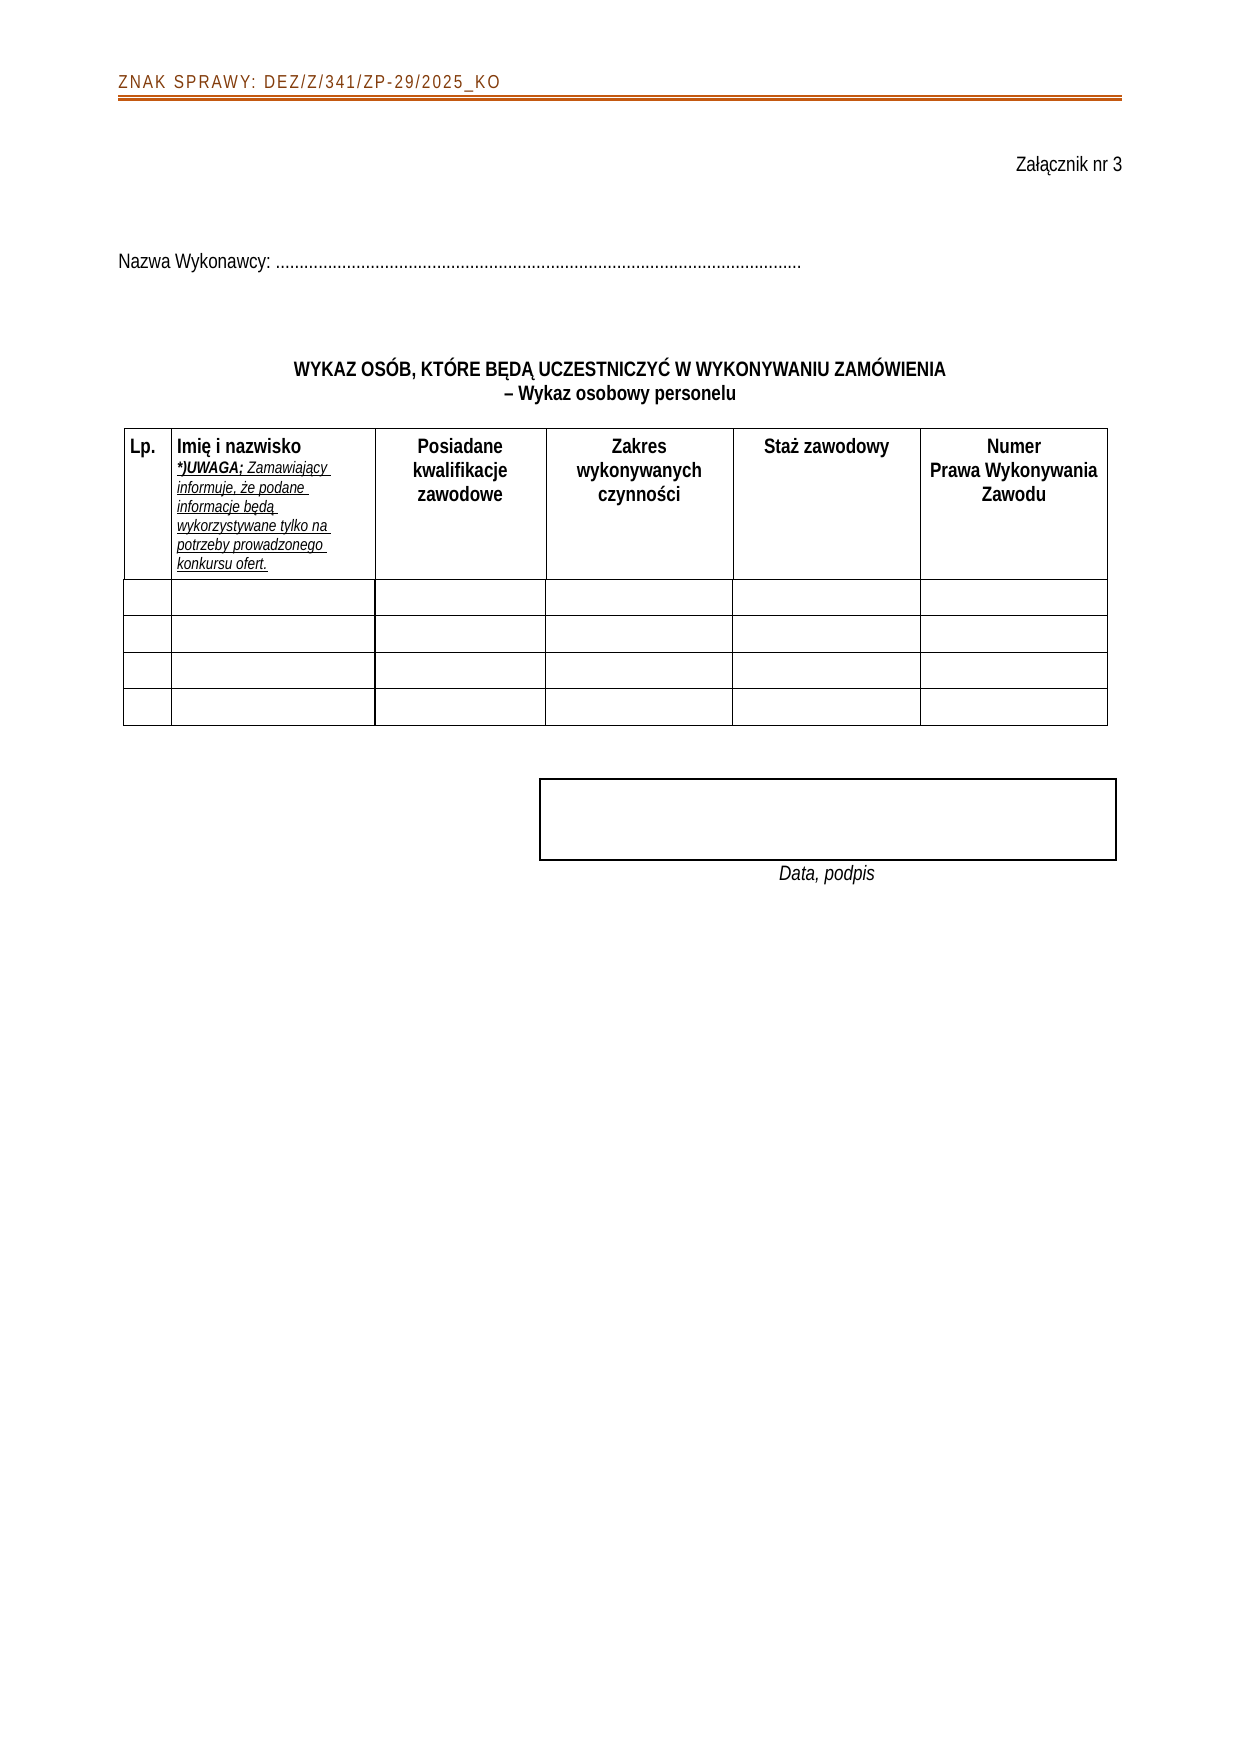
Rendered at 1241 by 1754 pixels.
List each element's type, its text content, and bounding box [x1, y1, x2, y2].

table_cell [124, 580, 171, 615]
table_cell [172, 616, 374, 652]
table_cell [921, 616, 1107, 652]
table_cell [546, 653, 732, 688]
table_cell [376, 653, 545, 688]
table_header Lp. [125, 429, 171, 579]
table_cell [733, 616, 920, 652]
table_cell [546, 689, 732, 725]
table_cell [376, 580, 545, 615]
table_cell [376, 689, 545, 725]
table_cell [921, 580, 1107, 615]
table_cell [172, 653, 374, 688]
table_cell [733, 689, 920, 725]
table_header Numer Prawa Wykonywania Zawodu [921, 429, 1107, 579]
table_cell [921, 689, 1107, 725]
table_cell [921, 653, 1107, 688]
table_cell [124, 689, 171, 725]
text WYKAZ OSÓB, KTÓRE BĘDĄ UCZESTNICZYĆ W WYKONYWANIU ZAMÓWIENIA [118, 356, 1122, 380]
table_header [541, 780, 1115, 859]
table_cell [546, 616, 732, 652]
table_header Staż zawodowy [734, 429, 920, 579]
table_cell [124, 653, 171, 688]
table_cell [546, 580, 732, 615]
table_cell [124, 616, 171, 652]
text Załącznik nr 3 [118, 152, 1122, 176]
text Nazwa Wykonawcy: ............................................................................................................... [118, 249, 1122, 273]
table_header Posiadane kwalifikacje zawodowe [376, 429, 546, 579]
table_cell [172, 580, 374, 615]
table_header Zakres wykonywanych czynności [547, 429, 733, 579]
text – Wykaz osobowy personelu [118, 380, 1122, 404]
table_cell Data, podpis [540, 861, 1116, 885]
table_cell [172, 689, 374, 725]
table_cell [376, 616, 545, 652]
table_header Imię i nazwisko *)UWAGA; Zamawiający informuje, że podane informacje będą wykorzystywane tylko na potrzeby prowadzonego konkursu ofert. [172, 429, 375, 579]
table_cell [733, 653, 920, 688]
table_cell [733, 580, 920, 615]
